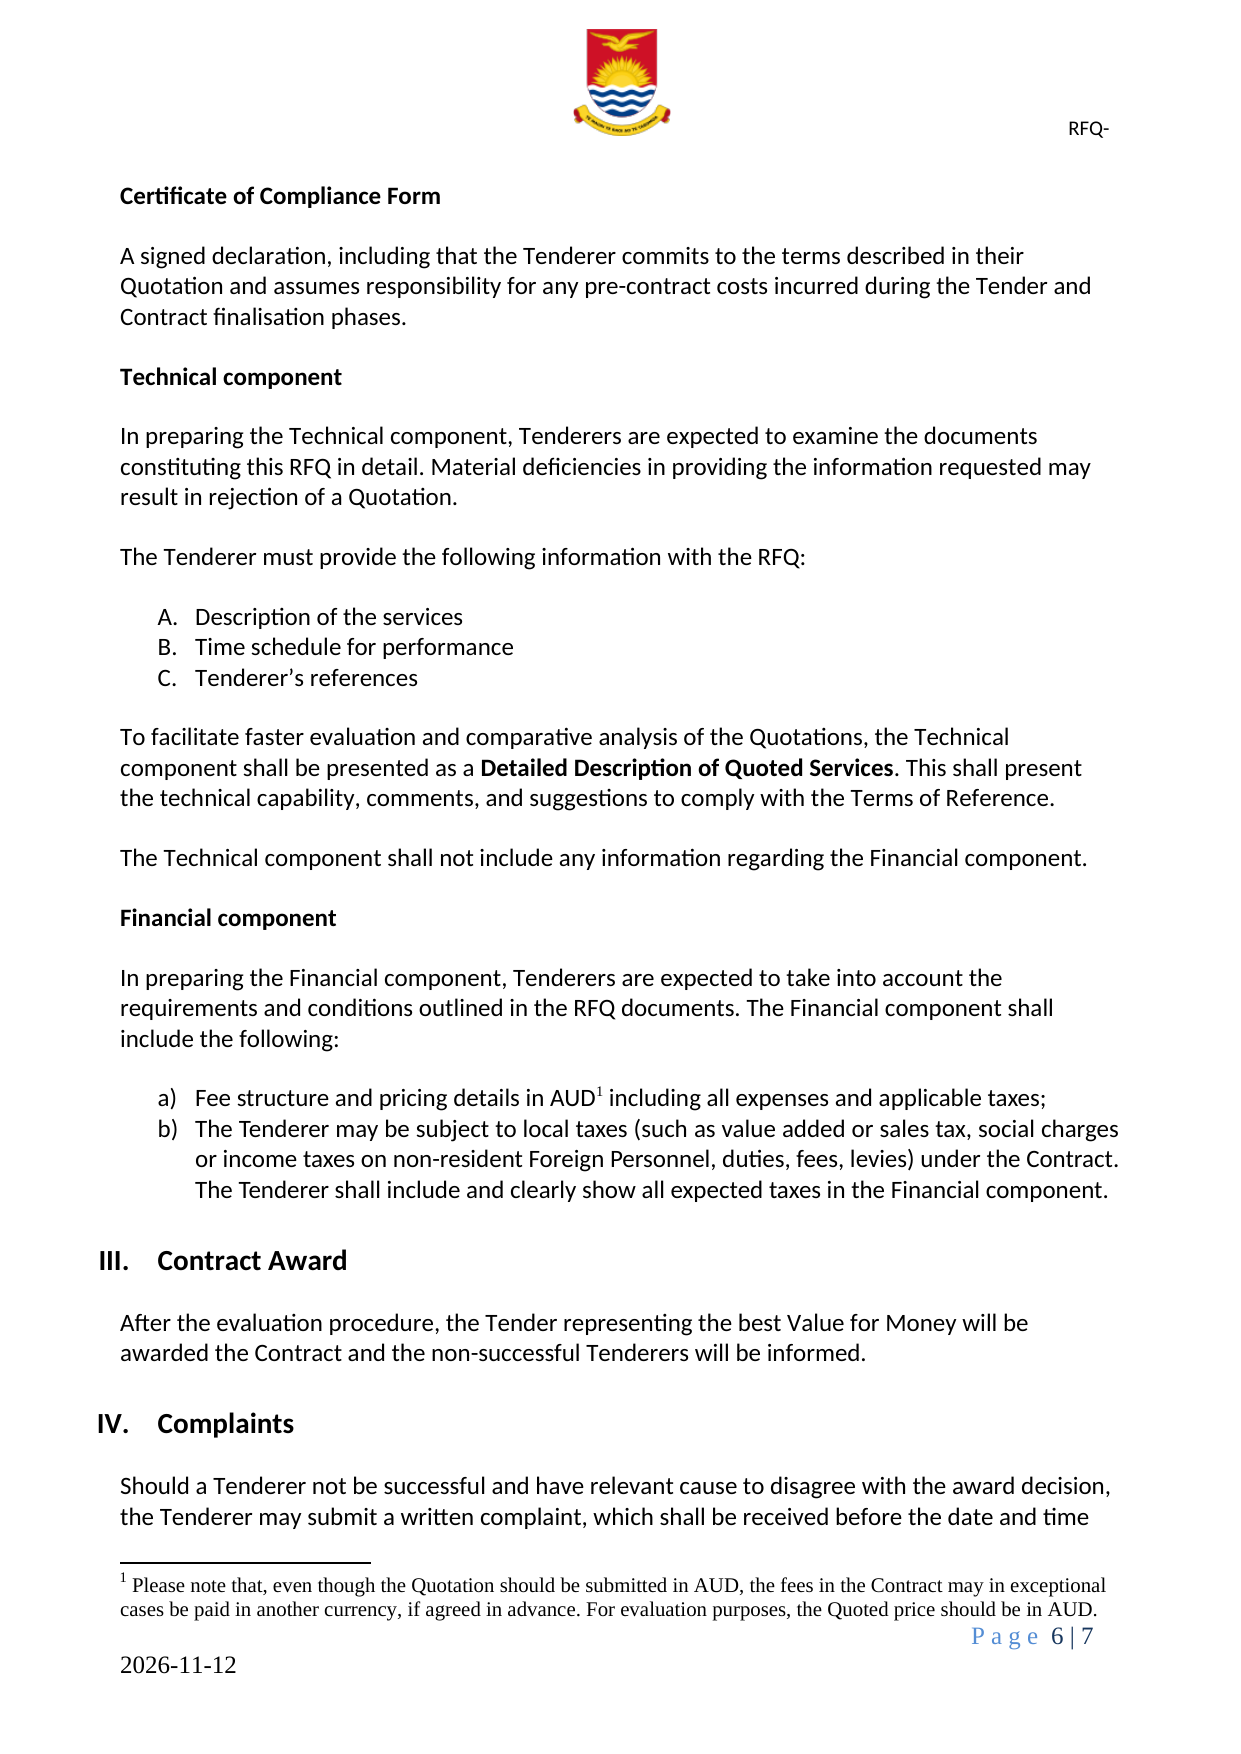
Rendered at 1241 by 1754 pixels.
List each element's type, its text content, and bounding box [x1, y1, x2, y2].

picture [573, 29, 671, 136]
subtitle Technical component [120, 361, 1120, 391]
text The Tenderer must provide the following information with the RFQ: [120, 541, 1120, 572]
text After the evaluation procedure, the Tender representing the best Value for Money will be awarded the Contract and the non-successful Tenderers will be informed. [120, 1307, 1120, 1368]
subtitle Financial component [120, 902, 1120, 932]
list Time schedule for performance [157, 631, 1120, 662]
subtitle Complaints [129, 1405, 1120, 1441]
list Tenderer’s references [157, 662, 1120, 692]
text A signed declaration, including that the Tenderer commits to the terms described in their Quotation and assumes responsibility for any pre-contract costs incurred during the Tender and Contract finalisation phases. [120, 240, 1120, 332]
text In preparing the Technical component, Tenderers are expected to examine the documents constituting this RFQ in detail. Material deficiencies in providing the information requested may result in rejection of a Quotation. [120, 420, 1120, 512]
list The Tenderer may be subject to local taxes (such as value added or sales tax, social charges or income taxes on non-resident Foreign Personnel, duties, fees, levies) under the Contract. The Tenderer shall include and clearly show all expected taxes in the Financial component. [157, 1113, 1120, 1204]
text To facilitate faster evaluation and comparative analysis of the Quotations, the Technical component shall be presented as a Detailed Description of Quoted Services. This shall present the technical capability, comments, and suggestions to comply with the Terms of Reference. [120, 722, 1120, 813]
list Description of the services [157, 601, 1120, 631]
subtitle Contract Award [129, 1242, 1120, 1278]
subtitle Certificate of Compliance Form [120, 180, 1120, 211]
list Fee structure and pricing details in AUD including all expenses and applicable taxes; [157, 1082, 1120, 1113]
text In preparing the Financial component, Tenderers are expected to take into account the requirements and conditions outlined in the RFQ documents. The Financial component shall include the following: [120, 962, 1120, 1053]
text The Technical component shall not include any information regarding the Financial component. [120, 842, 1120, 873]
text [120, 1470, 1120, 1531]
